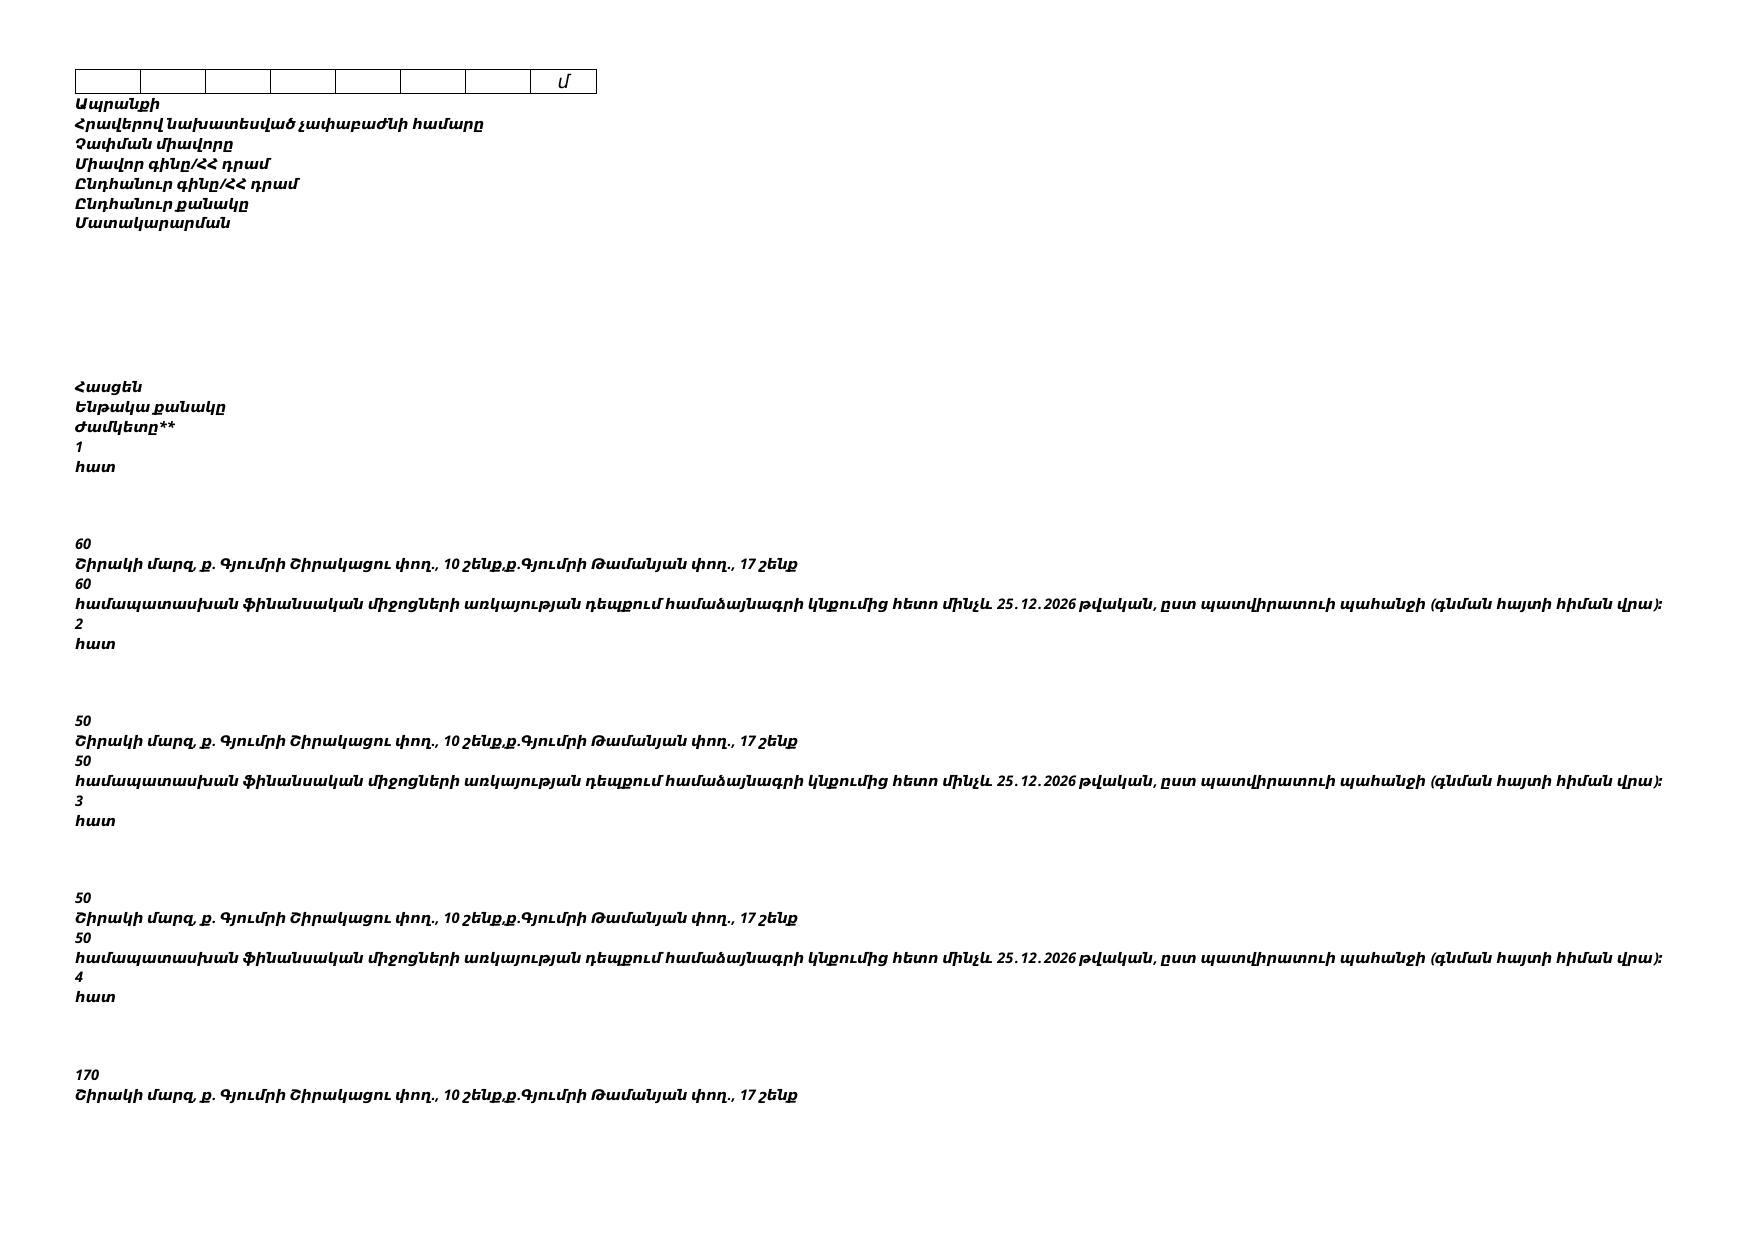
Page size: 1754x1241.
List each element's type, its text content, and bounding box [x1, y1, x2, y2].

text ՀՀ դրամ [542, 70, 585, 93]
